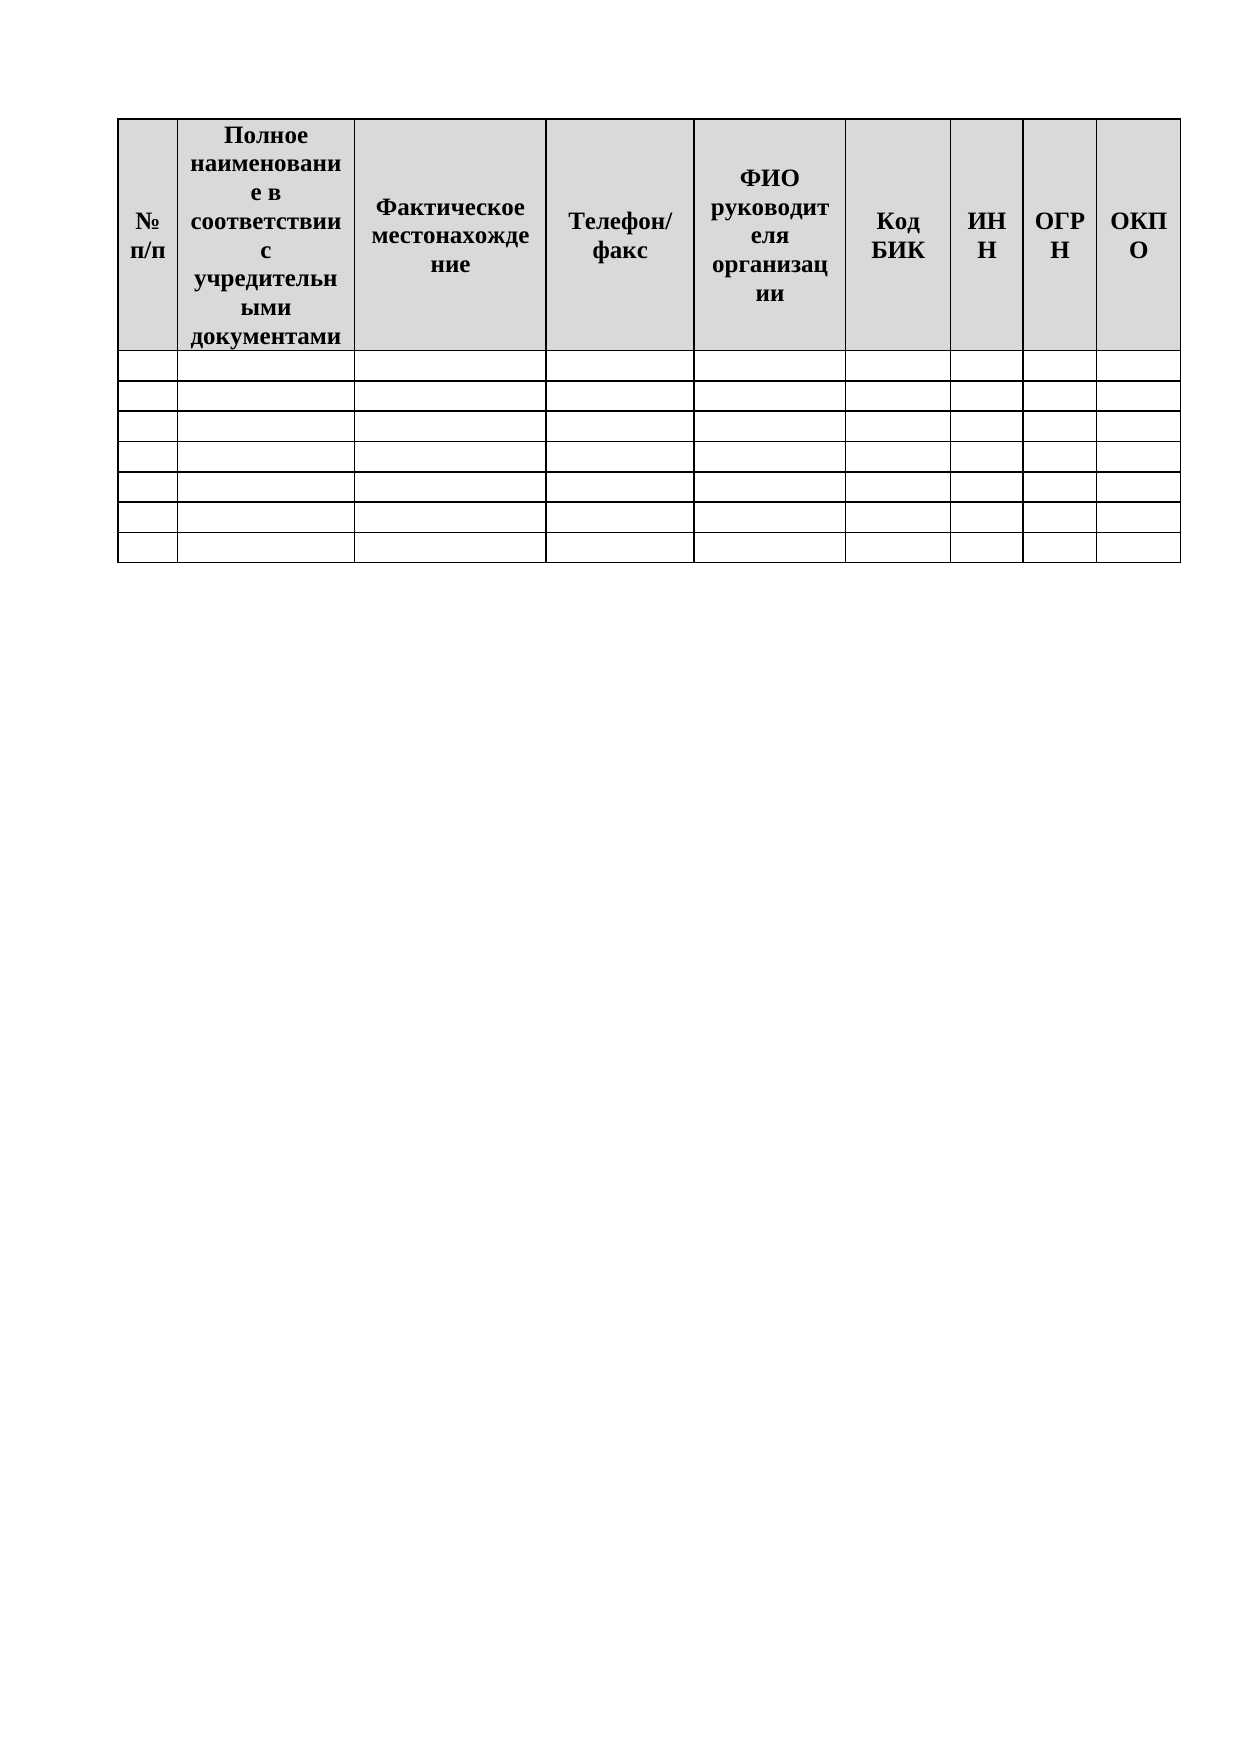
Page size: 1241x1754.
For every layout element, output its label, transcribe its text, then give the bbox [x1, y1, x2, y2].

table_cell [951, 351, 1022, 380]
table_cell [951, 382, 1022, 410]
table_cell [178, 442, 354, 471]
table_cell [355, 382, 545, 410]
table_cell [547, 382, 693, 410]
table_cell [1024, 473, 1096, 501]
table_cell [178, 351, 354, 380]
table_cell [1024, 503, 1096, 532]
table_header Код БИК [846, 120, 950, 350]
table_cell [1024, 351, 1096, 380]
table_cell [695, 412, 845, 441]
table_cell [355, 503, 545, 532]
table_cell [119, 412, 177, 441]
table_cell [119, 533, 177, 562]
table_cell [1024, 382, 1096, 410]
table_cell [1097, 473, 1180, 501]
table_cell [178, 412, 354, 441]
table_cell [1024, 533, 1096, 562]
table_cell [178, 533, 354, 562]
table_cell [1097, 503, 1180, 532]
table_cell [1024, 412, 1096, 441]
table_header № п/п [119, 120, 177, 350]
table_cell [355, 442, 545, 471]
table_cell [119, 473, 177, 501]
table_header Телефон/ факс [547, 120, 693, 350]
table_cell [1097, 442, 1180, 471]
table_header ИНН [951, 120, 1022, 350]
table_cell [1097, 382, 1180, 410]
table_cell [119, 382, 177, 410]
table_cell [951, 412, 1022, 441]
table_cell [547, 473, 693, 501]
table_cell [951, 442, 1022, 471]
table_cell [846, 412, 950, 441]
table_cell [695, 533, 845, 562]
table_cell [355, 473, 545, 501]
table_cell [695, 473, 845, 501]
table_cell [1097, 412, 1180, 441]
table_header ОКПО [1097, 120, 1180, 350]
table_cell [547, 351, 693, 380]
table_cell [846, 503, 950, 532]
table_cell [547, 503, 693, 532]
table_cell [547, 412, 693, 441]
table_cell [695, 351, 845, 380]
table_header ФИО руководителя организации [695, 120, 845, 350]
table_cell [1024, 442, 1096, 471]
table_header Полное наименование в соответствии с учредительными документами [178, 120, 354, 350]
table_cell [951, 533, 1022, 562]
table_cell [547, 533, 693, 562]
table_cell [119, 351, 177, 380]
table_header Фактическое местонахождение [355, 120, 545, 350]
table_cell [119, 442, 177, 471]
table_cell [695, 503, 845, 532]
table_cell [951, 473, 1022, 501]
table_cell [846, 473, 950, 501]
table_cell [178, 473, 354, 501]
table_cell [695, 382, 845, 410]
table_cell [355, 412, 545, 441]
table_cell [1097, 351, 1180, 380]
table_cell [119, 503, 177, 532]
table_cell [355, 533, 545, 562]
table_cell [846, 351, 950, 380]
table_header ОГРН [1024, 120, 1096, 350]
table_cell [951, 503, 1022, 532]
table_cell [1097, 533, 1180, 562]
table_cell [846, 382, 950, 410]
table_cell [547, 442, 693, 471]
table_cell [178, 503, 354, 532]
table_cell [355, 351, 545, 380]
table_cell [846, 533, 950, 562]
table_cell [178, 382, 354, 410]
table_cell [695, 442, 845, 471]
table_cell [846, 442, 950, 471]
